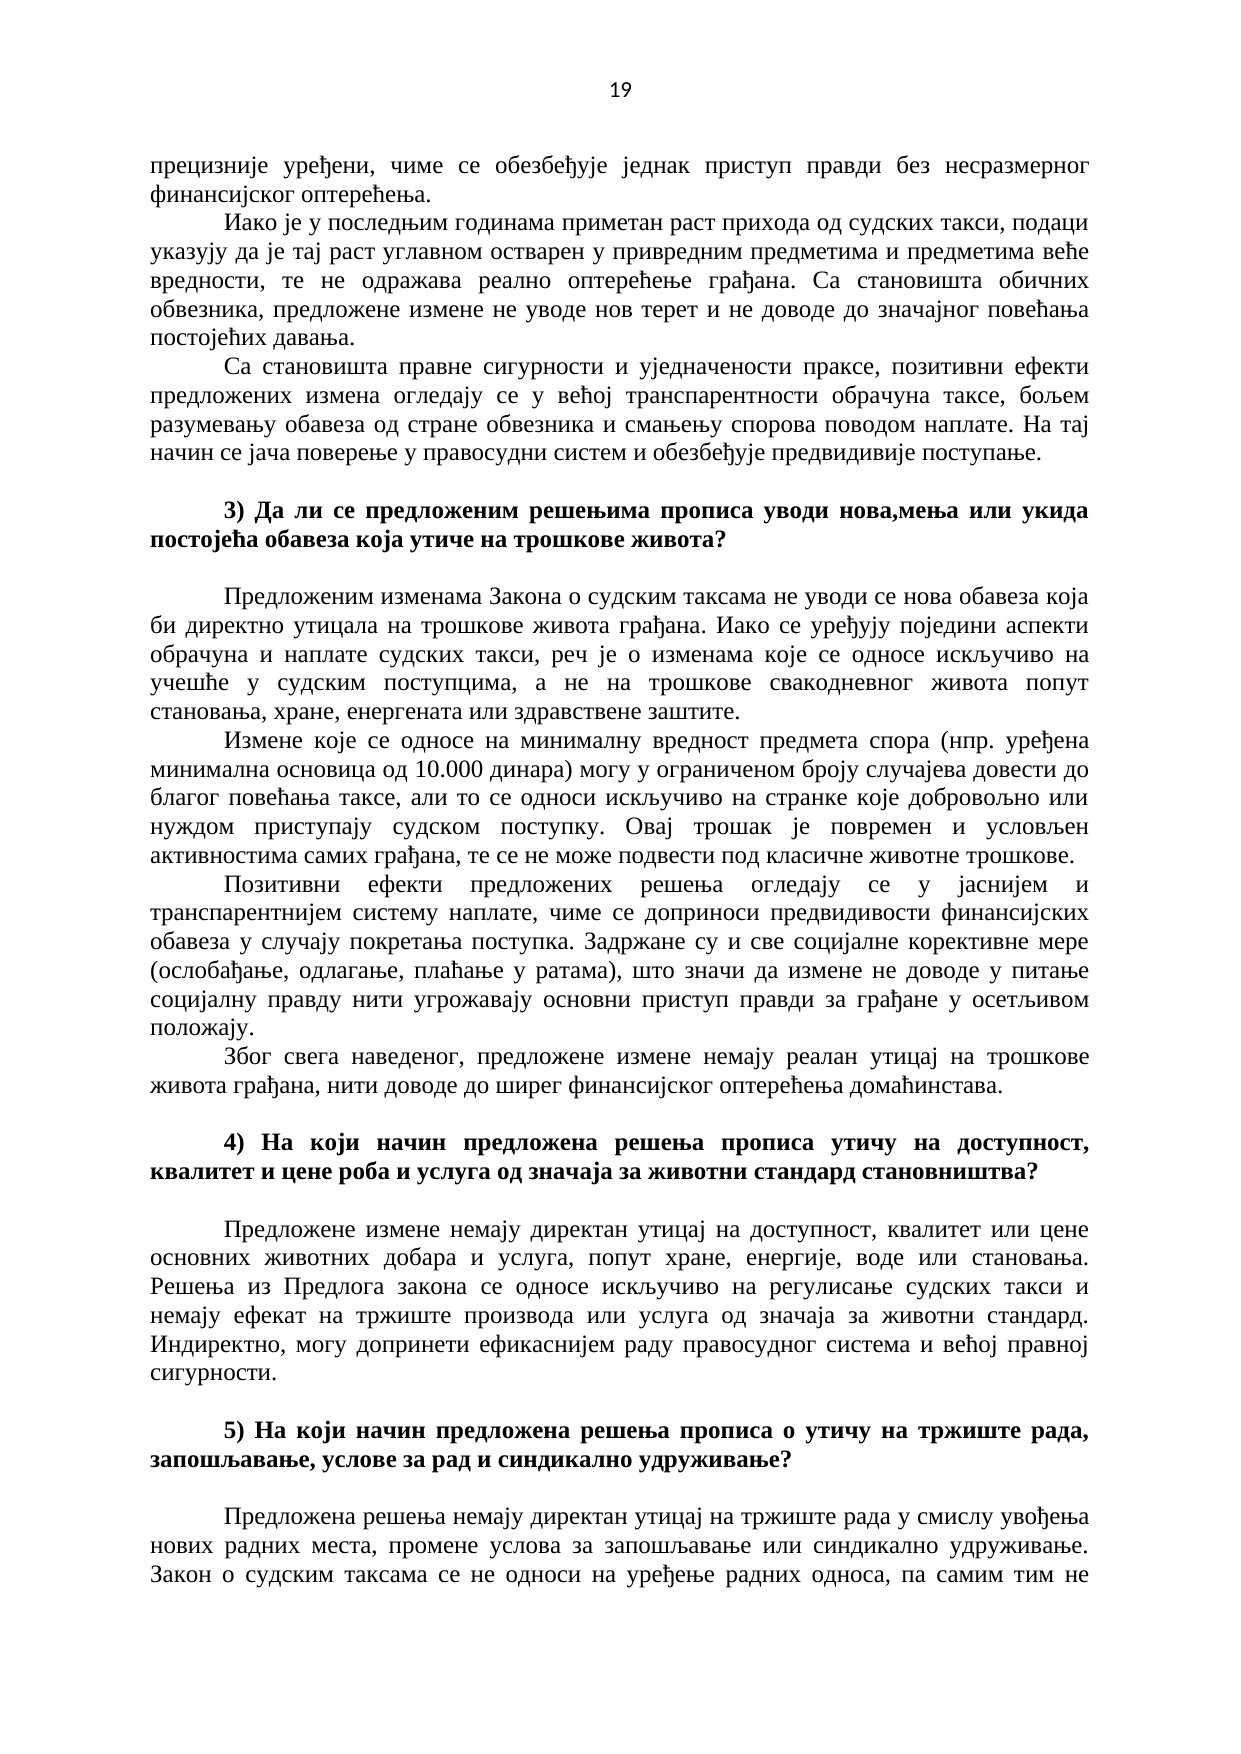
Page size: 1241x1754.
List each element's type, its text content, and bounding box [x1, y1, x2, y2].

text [150, 150, 1090, 207]
text Иако је у последњим годинама приметан раст прихода од судских такси, подаци указују да је тај раст углавном остварен у привредним предметима и предметима веће вредности, те не одражава реално оптерећење грађана. Са становишта обичних обвезника, предложене измене не уводе нов терет и не доводе до значајног повећања постојећих давања. [150, 207, 1090, 351]
text Предложене измене немају директан утицај на доступност, квалитет или цене основних животних добара и услуга, попут хране, енергије, воде или становања. Решења из Предлога закона се односе искључиво на регулисање судских такси и немају ефекат на тржиште производа или услуга од значаја за животни стандард. Индиректно, могу допринети ефикаснијем раду правосудног система и већој правној сигурности. [150, 1214, 1090, 1386]
text Предложеним изменама Закона о судским таксама не уводи се нова обавеза која би директно утицала на трошкове живота грађана. Иако се уређују поједини аспекти обрачуна и наплате судских такси, реч је о изменама које се односе искључиво на учешће у судским поступцима, а не на трошкове свакодневног живота попут становања, хране, енергената или здравствене заштите. [150, 581, 1090, 725]
text 3) Да ли се предложеним решењима прописа уводи нова,мења или укида постојећа обавеза која утиче на трошкове живота? [150, 495, 1090, 552]
text Због свега наведеног, предложене измене немају реалан утицај на трошкове живота грађана, нити доводе до ширег финансијског оптерећења домаћинстава. [150, 1041, 1090, 1099]
text Измене које се односе на минималну вредност предмета спора (нпр. уређена минимална основица од 10.000 динара) могу у ограниченом броју случајева довести до благог повећања таксе, али то се односи искључиво на странке које добровољно или нуждом приступају судском поступку. Овај трошак је повремен и условљен активностима самих грађана, те се не може подвести под класичне животне трошкове. [150, 725, 1090, 869]
text Са становишта правне сигурности и уједначености праксе, позитивни ефекти предложених измена огледају се у већој транспарентности обрачуна таксе, бољем разумевању обавеза од стране обвезника и смањењу спорова поводом наплате. На тај начин се јача поверење у правосудни систем и обезбеђује предвидивије поступање. [150, 351, 1090, 466]
text Позитивни ефекти предложених решења огледају се у јаснијем и транспарентнијем систему наплате, чиме се доприноси предвидивости финансијских обавеза у случају покретања поступка. Задржане су и све социјалне корективне мере (ослобађање, одлагање, плаћање у ратама), што значи да измене не доводе у питање социјалну правду нити угрожавају основни приступ правди за грађане у осетљивом положају. [150, 869, 1090, 1041]
text 4) На који начин предложена решења прописа утичу на доступност, квалитет и цене роба и услуга од значаја за животни стандард становништва? [150, 1127, 1090, 1185]
text 5) На који начин предложена решења прописа о утичу на тржиште рада, запошљавање, услове за рад и синдикално удруживање? [150, 1415, 1090, 1472]
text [150, 1501, 1090, 1587]
